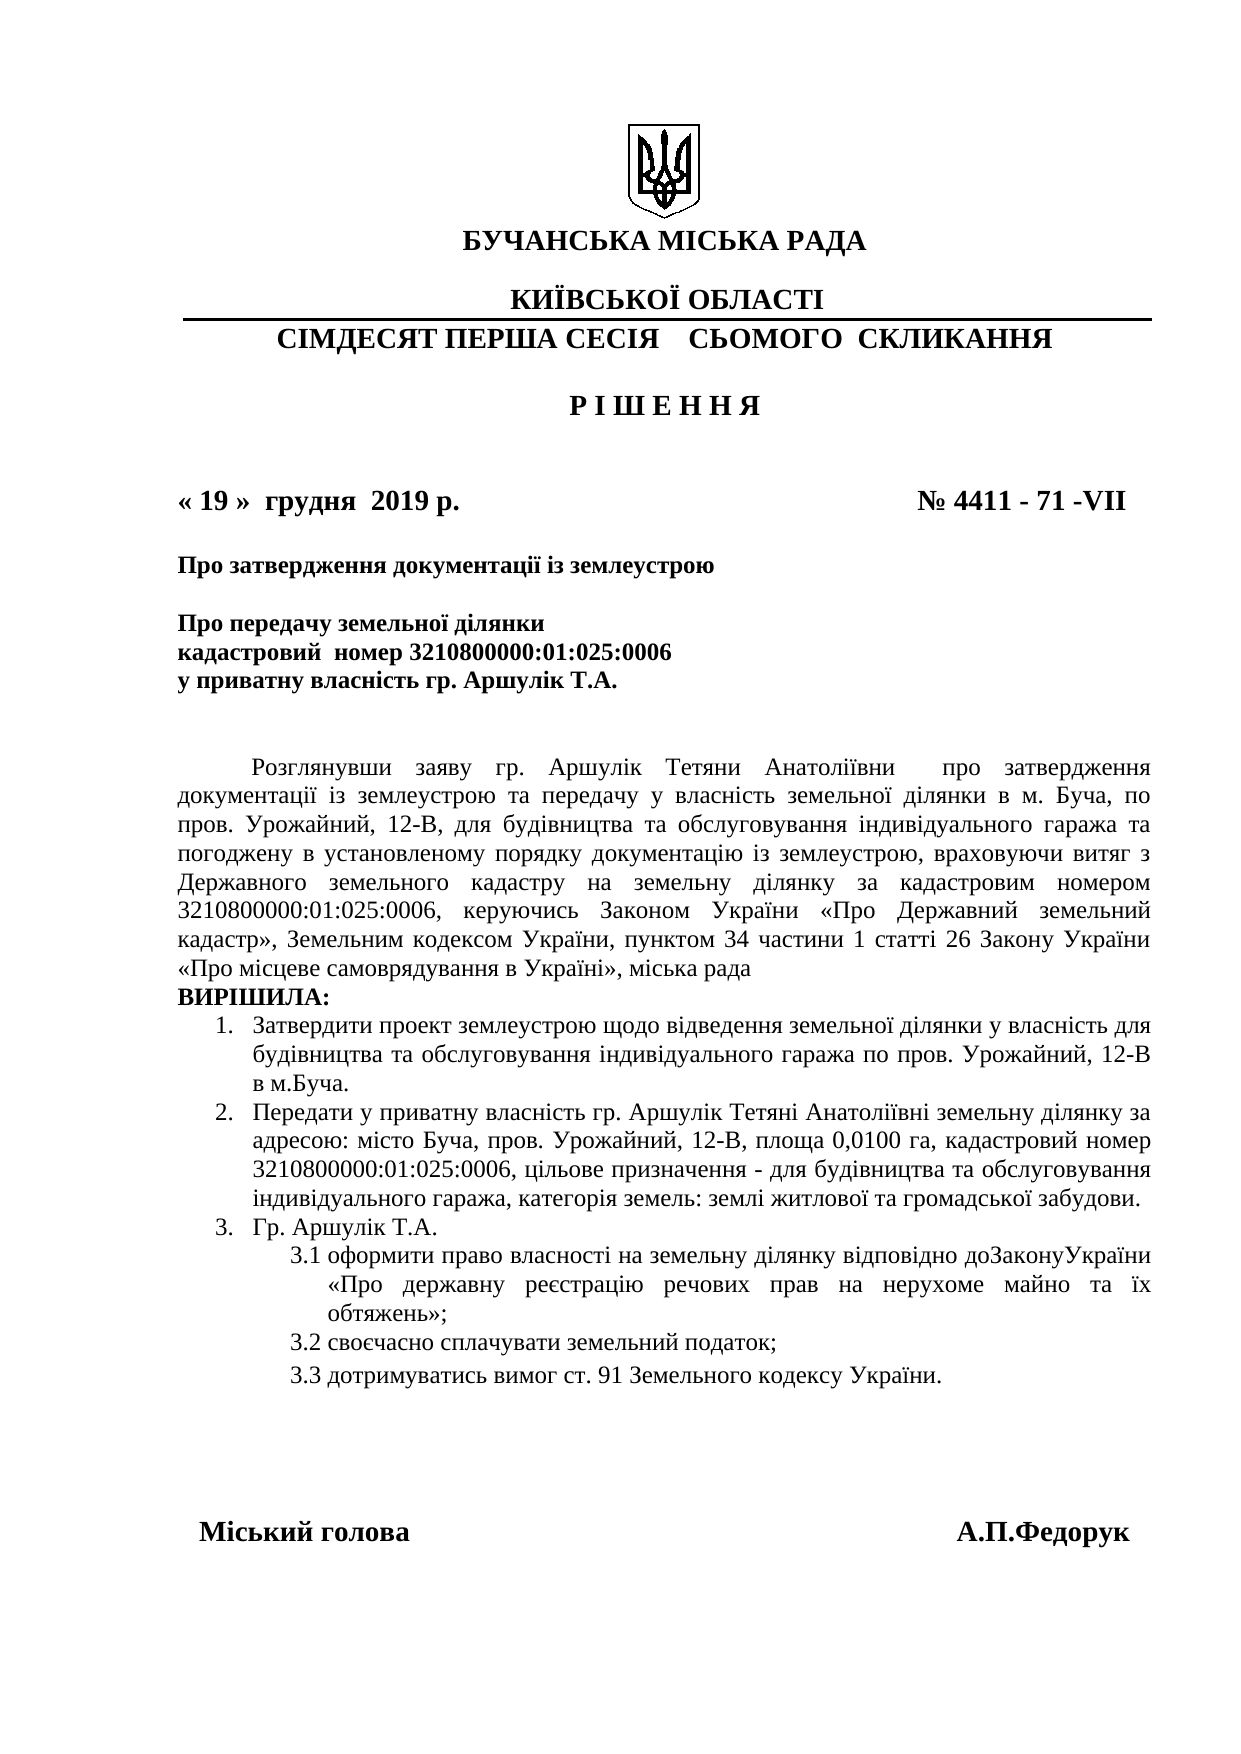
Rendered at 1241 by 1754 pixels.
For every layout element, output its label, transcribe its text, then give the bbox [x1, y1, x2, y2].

text кадастровий номер 3210800000:01:025:0006 [177, 637, 1152, 665]
text « 19 » грудня 2019 р. № 4411 - 71 -VІІ [177, 483, 1152, 517]
list Затвердити проект землеустрою щодо відведення земельної ділянки у власність для будівництва та обслуговування індивідуального гаража по пров. Урожайний, 12-В в м.Буча. [215, 1010, 1152, 1097]
list дотримуватись вимог ст. 91 Земельного кодексу України. [290, 1360, 1152, 1388]
list Гр. Аршулік Т.А. [215, 1212, 1152, 1240]
list оформити право власності на земельну ділянку відповідно доЗаконуУкраїни «Про державну реєстрацію речових прав на нерухоме майно та їх обтяжень»; [290, 1240, 1152, 1327]
text Міський голова А.П.Федорук [177, 1514, 1152, 1548]
text у приватну власність гр. Аршулік Т.А. [177, 665, 1152, 694]
text КИЇВСЬКОЇ ОБЛАСТІ [183, 282, 1152, 318]
text Р І Ш Е Н Н Я [177, 388, 1152, 422]
list своєчасно сплачувати земельний податок; [290, 1327, 1152, 1355]
list Передати у приватну власність гр. Аршулік Тетяні Анатоліївні земельну ділянку за адресою: місто Буча, пров. Урожайний, 12-В, площа 0,0100 га, кадастровий номер 3210800000:01:025:0006, цільове призначення - для будівництва та обслуговування індивідуального гаража, категорія земель: землі житлової та громадської забудови. [215, 1097, 1152, 1212]
text Про передачу земельної ділянки [177, 608, 1152, 637]
text Розглянувши заяву гр. Аршулік Тетяни Анатоліївни про затвердження документації із землеустрою та передачу у власність земельної ділянки в м. Буча, по пров. Урожайний, 12-В, для будівництва та обслуговування індивідуального гаража та погоджену в установленому порядку документацію із землеустрою, враховуючи витяг з Державного земельного кадастру на земельну ділянку за кадастровим номером 3210800000:01:025:0006, керуючись Законом України «Про Державний земельний кадастр», Земельним кодексом України, пунктом 34 частини 1 статті 26 Закону України «Про місцеве самоврядування в Україні», міська рада [177, 752, 1152, 982]
text Про затвердження документації із землеустрою [177, 550, 1152, 579]
text СІМДЕСЯТ ПЕРША СЕСІЯ СЬОМОГО СКЛИКАННЯ [177, 321, 1152, 354]
text БУЧАНСЬКА МІСЬКА РАДА [177, 223, 1152, 256]
text ВИРІШИЛА: [177, 982, 1152, 1010]
